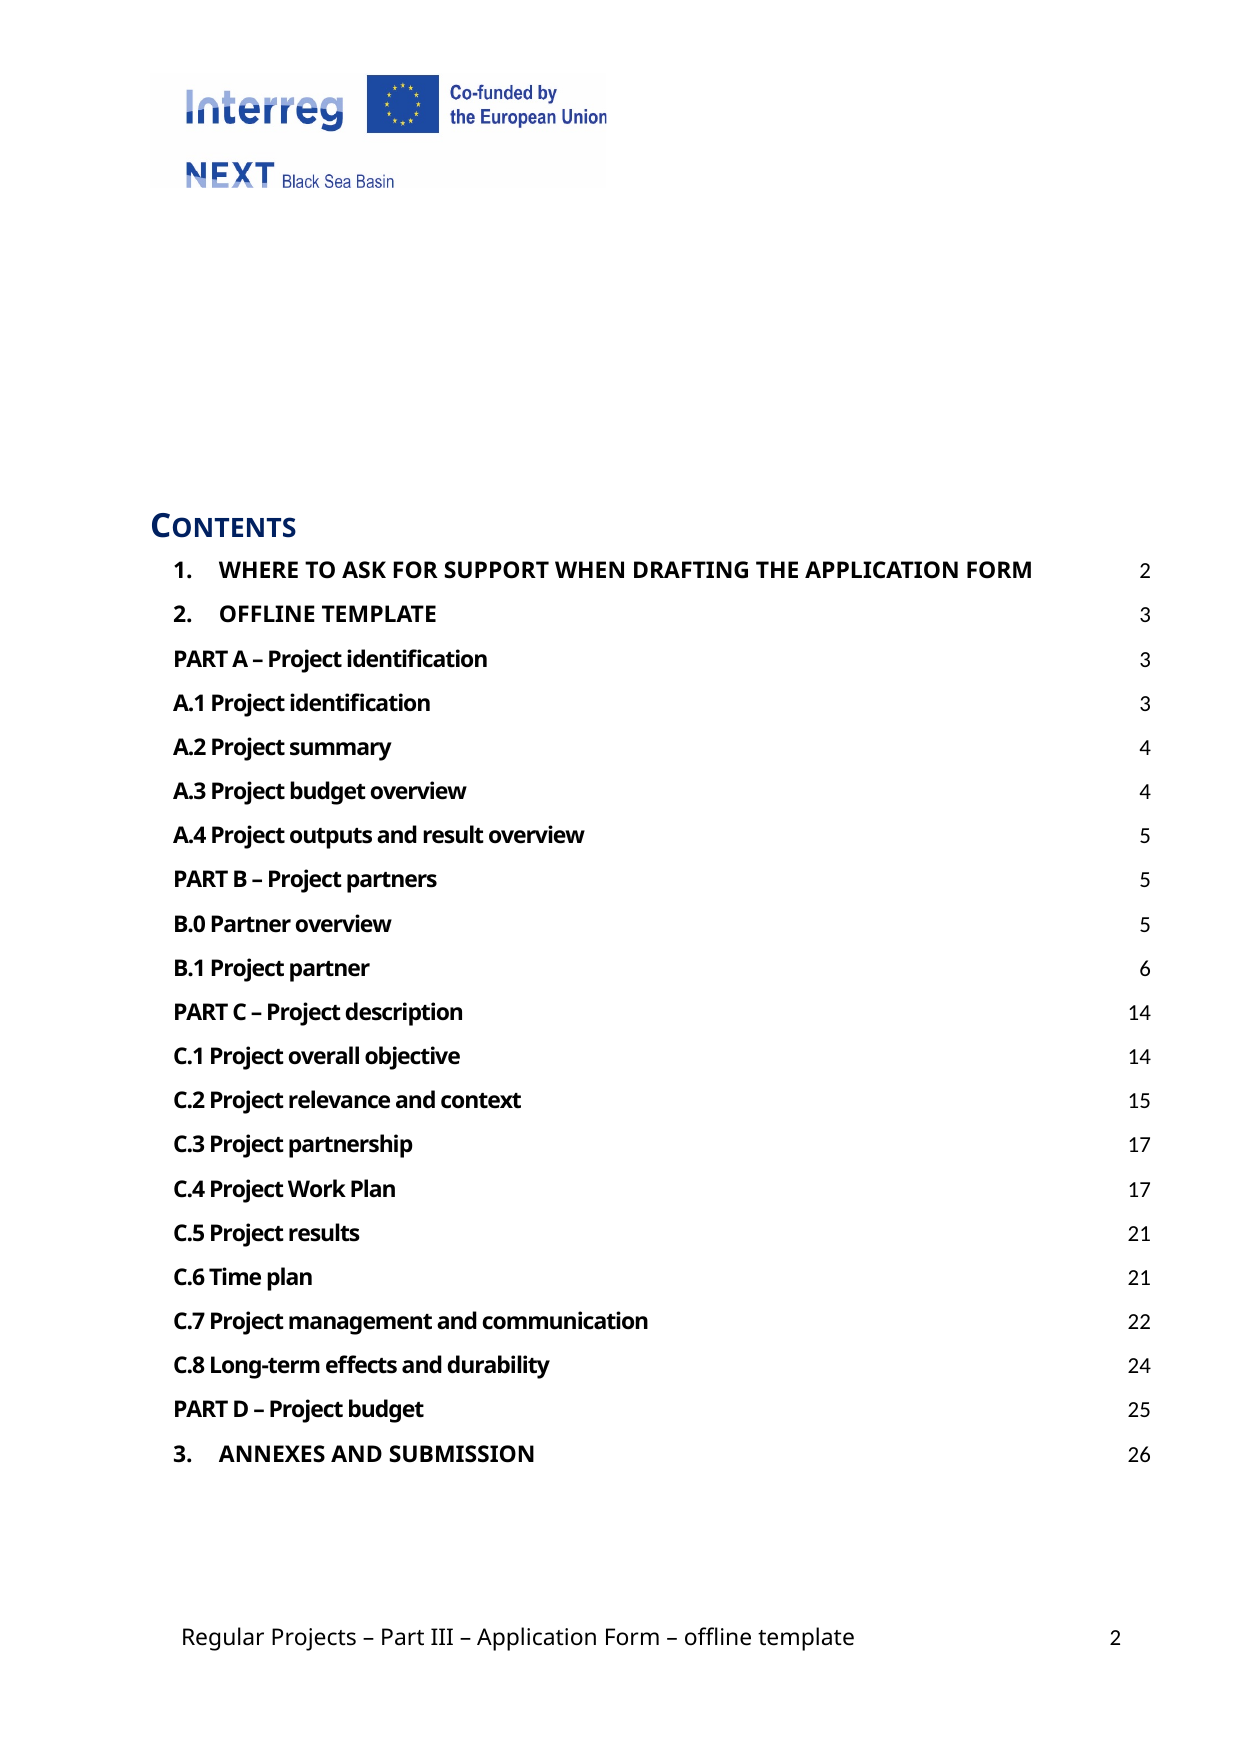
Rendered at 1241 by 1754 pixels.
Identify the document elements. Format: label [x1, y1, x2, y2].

picture [150, 73, 607, 188]
